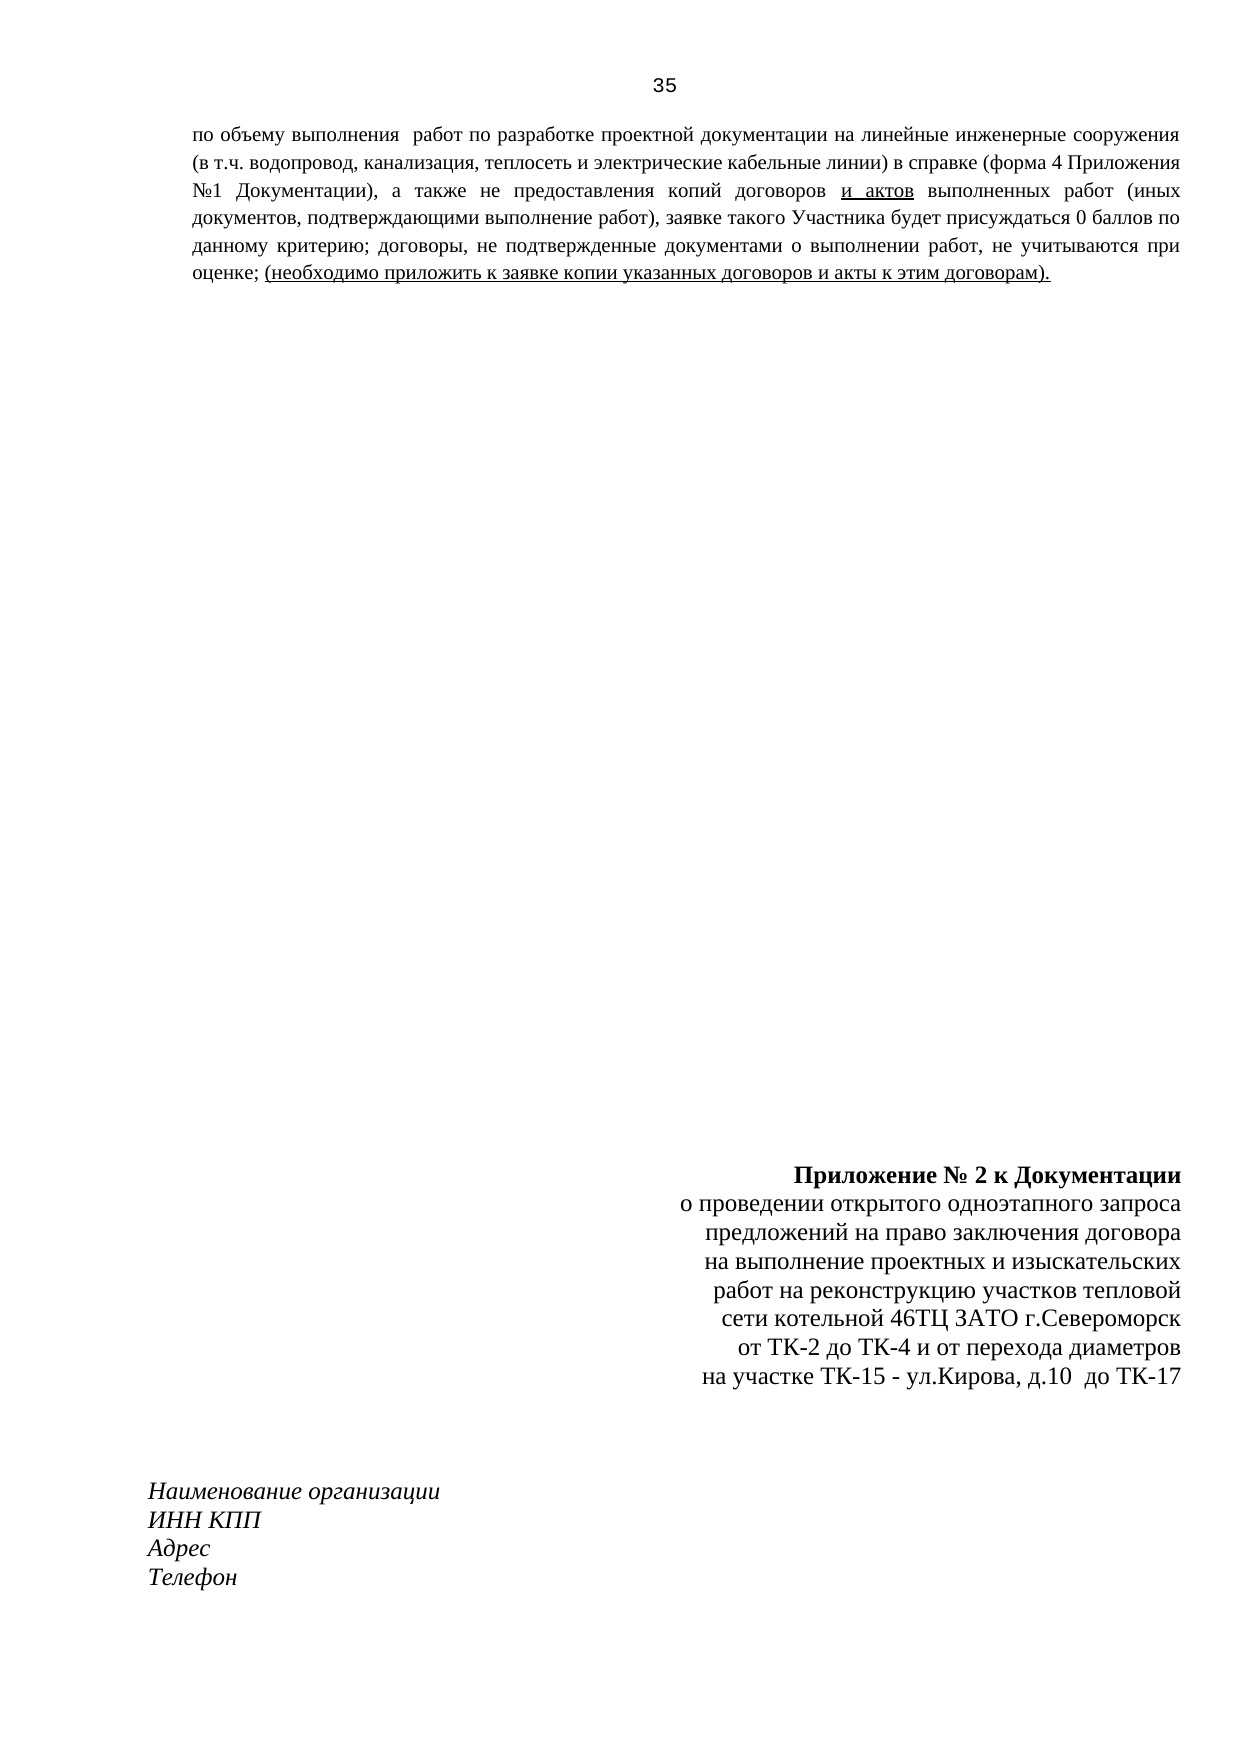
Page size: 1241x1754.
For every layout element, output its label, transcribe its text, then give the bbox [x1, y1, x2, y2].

text сети котельной 46ТЦ ЗАТО г.Североморск [148, 1303, 1181, 1332]
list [154, 122, 1181, 284]
text о проведении открытого одноэтапного запроса [148, 1188, 1181, 1217]
text Наименование организации [148, 1476, 1181, 1505]
text от ТК-2 до ТК-4 и от перехода диаметров [148, 1332, 1181, 1361]
text на выполнение проектных и изыскательских [148, 1246, 1181, 1275]
text Адрес [148, 1533, 1181, 1562]
subtitle Приложение № 2 к Документации [266, 1160, 1181, 1188]
text Телефон [148, 1562, 1181, 1591]
text на участке ТК-15 - ул.Кирова, д.10 до ТК-17 [148, 1361, 1181, 1390]
text работ на реконструкцию участков тепловой [148, 1275, 1181, 1303]
text предложений на право заключения договора [148, 1217, 1181, 1246]
text ИНН КПП [148, 1505, 1181, 1533]
